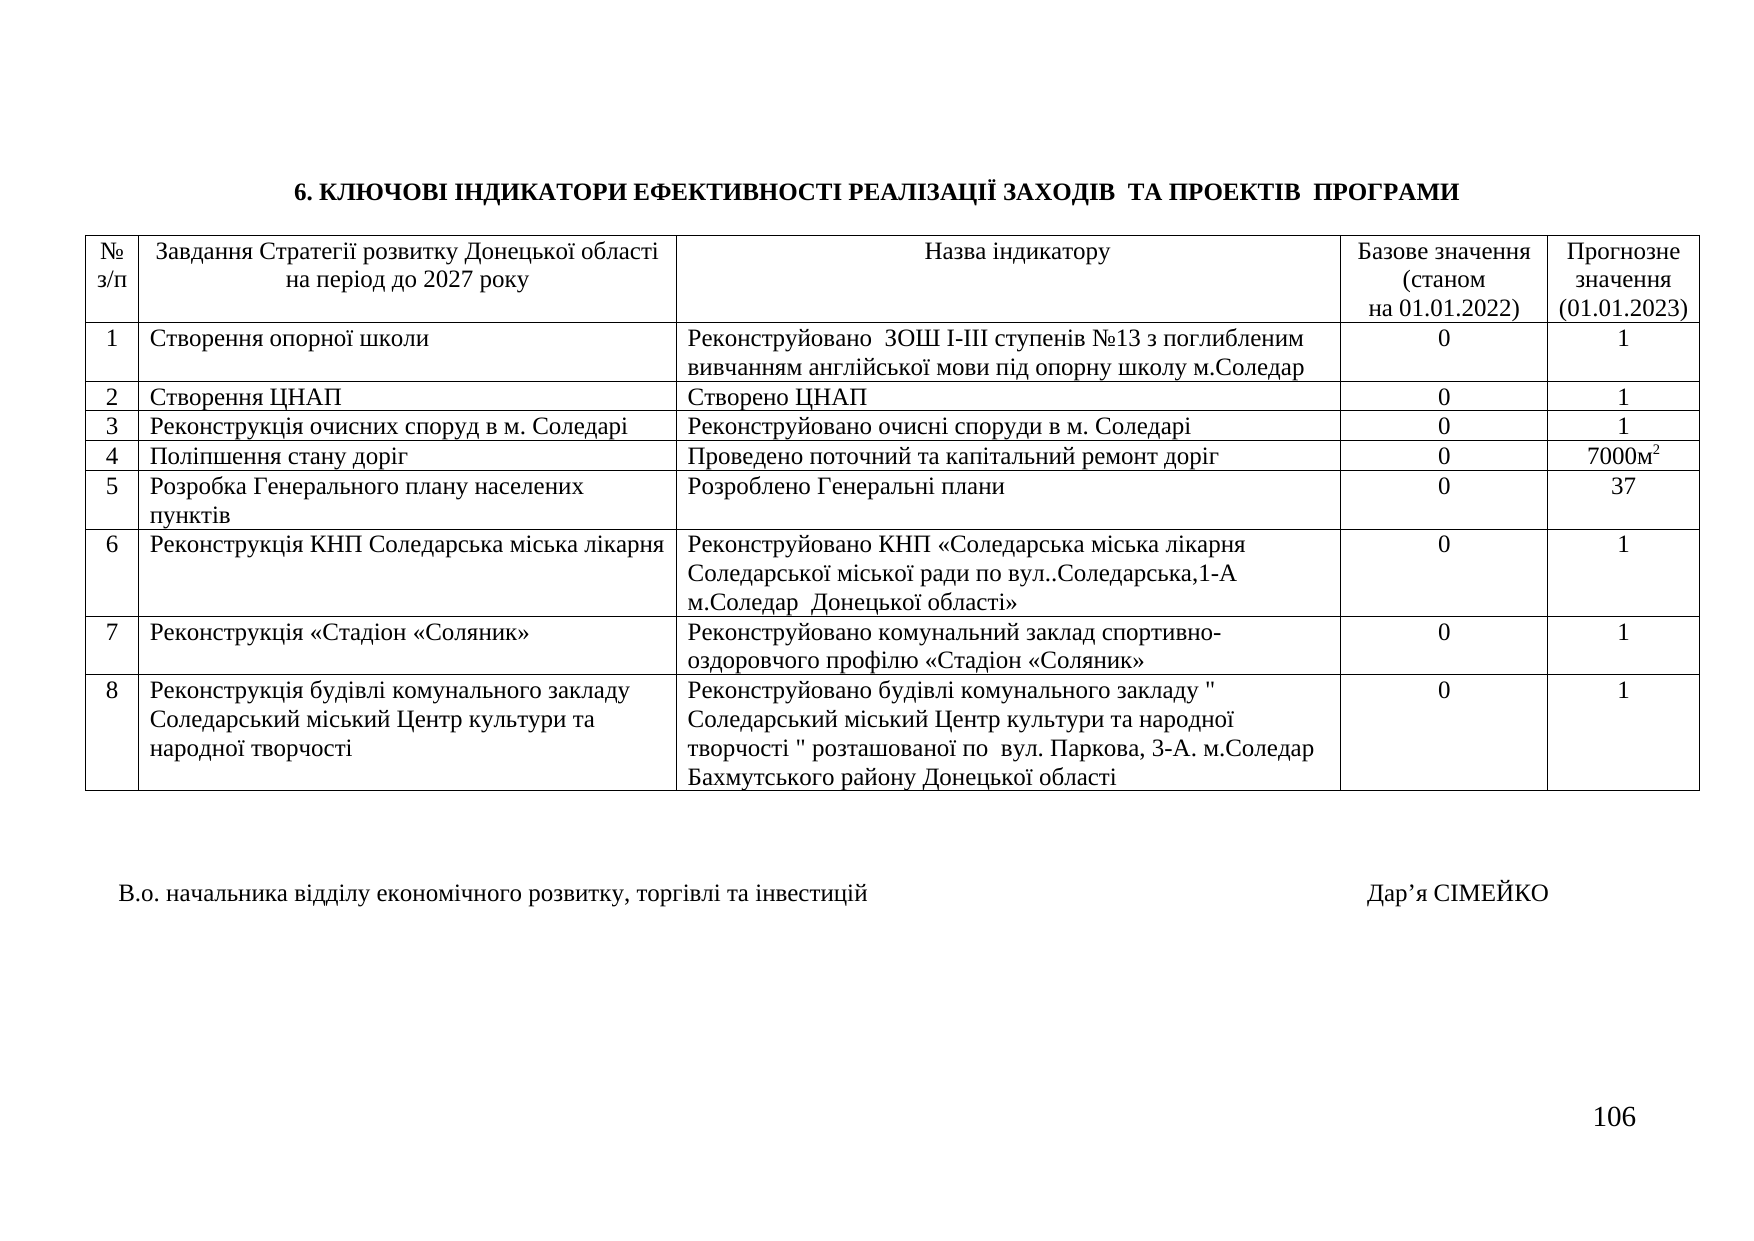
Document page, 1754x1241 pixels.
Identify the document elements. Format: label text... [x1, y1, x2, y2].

table_cell 0 [1341, 382, 1547, 410]
text В.о. начальника відділу економічного розвитку, торгівлі та інвестицій Дар’я СІМЕЙКО [118, 878, 1636, 906]
table_header № з/п [86, 236, 138, 322]
table_cell 1 [86, 323, 138, 381]
table_cell 1 [1548, 617, 1699, 674]
table_header Завдання Стратегії розвитку Донецької області на період до 2027 року [139, 236, 676, 322]
table_cell 1 [1548, 530, 1699, 616]
table_cell 4 [86, 441, 138, 470]
table_cell Створено ЦНАП [677, 382, 1340, 410]
table_cell Проведено поточний та капітальний ремонт доріг [677, 441, 1340, 470]
table_cell Поліпшення стану доріг [139, 441, 676, 470]
table_cell 0 [1341, 323, 1547, 381]
table_cell Реконструкція очисних споруд в м. Соледарі [139, 411, 676, 440]
table_cell 0 [1341, 471, 1547, 528]
text 6. КЛЮЧОВІ ІНДИКАТОРИ ЕФЕКТИВНОСТІ РЕАЛІЗАЦІЇ ЗАХОДІВ ТА ПРОЕКТІВ ПРОГРАМИ [118, 177, 1636, 206]
table_cell 3 [86, 411, 138, 440]
table_header Прогнозне значення (01.01.2023) [1548, 236, 1699, 322]
table_cell Реконструйовано очисні споруди в м. Соледарі [677, 411, 1340, 440]
table_header Базове значення (станом на 01.01.2022) [1341, 236, 1547, 322]
table_cell Розроблено Генеральні плани [677, 471, 1340, 528]
table_cell 8 [86, 675, 138, 790]
table_cell Розробка Генерального плану населених пунктів [139, 471, 676, 528]
table_header Назва індикатору [677, 236, 1340, 322]
table_cell 2 [86, 382, 138, 410]
table_cell 5 [86, 471, 138, 528]
table_cell 1 [1548, 411, 1699, 440]
table_cell Створення опорної школи [139, 323, 676, 381]
table_cell Реконструкція будівлі комунального закладу Соледарський міський Центр культури та народної творчості [139, 675, 676, 790]
table_cell 1 [1548, 675, 1699, 790]
table_cell Реконструкція КНП Соледарська міська лікарня [139, 530, 676, 616]
table_cell Реконструйовано ЗОШ І-ІІІ ступенів №13 з поглибленим вивчанням англійської мови під опорну школу м.Соледар [677, 323, 1340, 381]
table_cell 7000м2 [1548, 441, 1699, 470]
table_cell Створення ЦНАП [139, 382, 676, 410]
table_cell Реконструйовано будівлі комунального закладу " Соледарський міський Центр культури та народної творчості " розташованої по вул. Паркова, 3-А. м.Соледар Бахмутського району Донецької області [677, 675, 1340, 790]
table_cell 0 [1341, 530, 1547, 616]
table_cell 7 [86, 617, 138, 674]
table_cell 0 [1341, 411, 1547, 440]
table_cell 0 [1341, 441, 1547, 470]
table_cell Реконструйовано комунальний заклад спортивно-оздоровчого профілю «Стадіон «Соляник» [677, 617, 1340, 674]
table_cell 0 [1341, 675, 1547, 790]
table_cell 1 [1548, 323, 1699, 381]
table_cell 6 [86, 530, 138, 616]
table_cell 1 [1548, 382, 1699, 410]
table_cell 0 [1341, 617, 1547, 674]
table_cell Реконструкція «Стадіон «Соляник» [139, 617, 676, 674]
table_cell 37 [1548, 471, 1699, 528]
table_cell Реконструйовано КНП «Соледарська міська лікарня Соледарської міської ради по вул..Соледарська,1-А м.Соледар Донецької області» [677, 530, 1340, 616]
